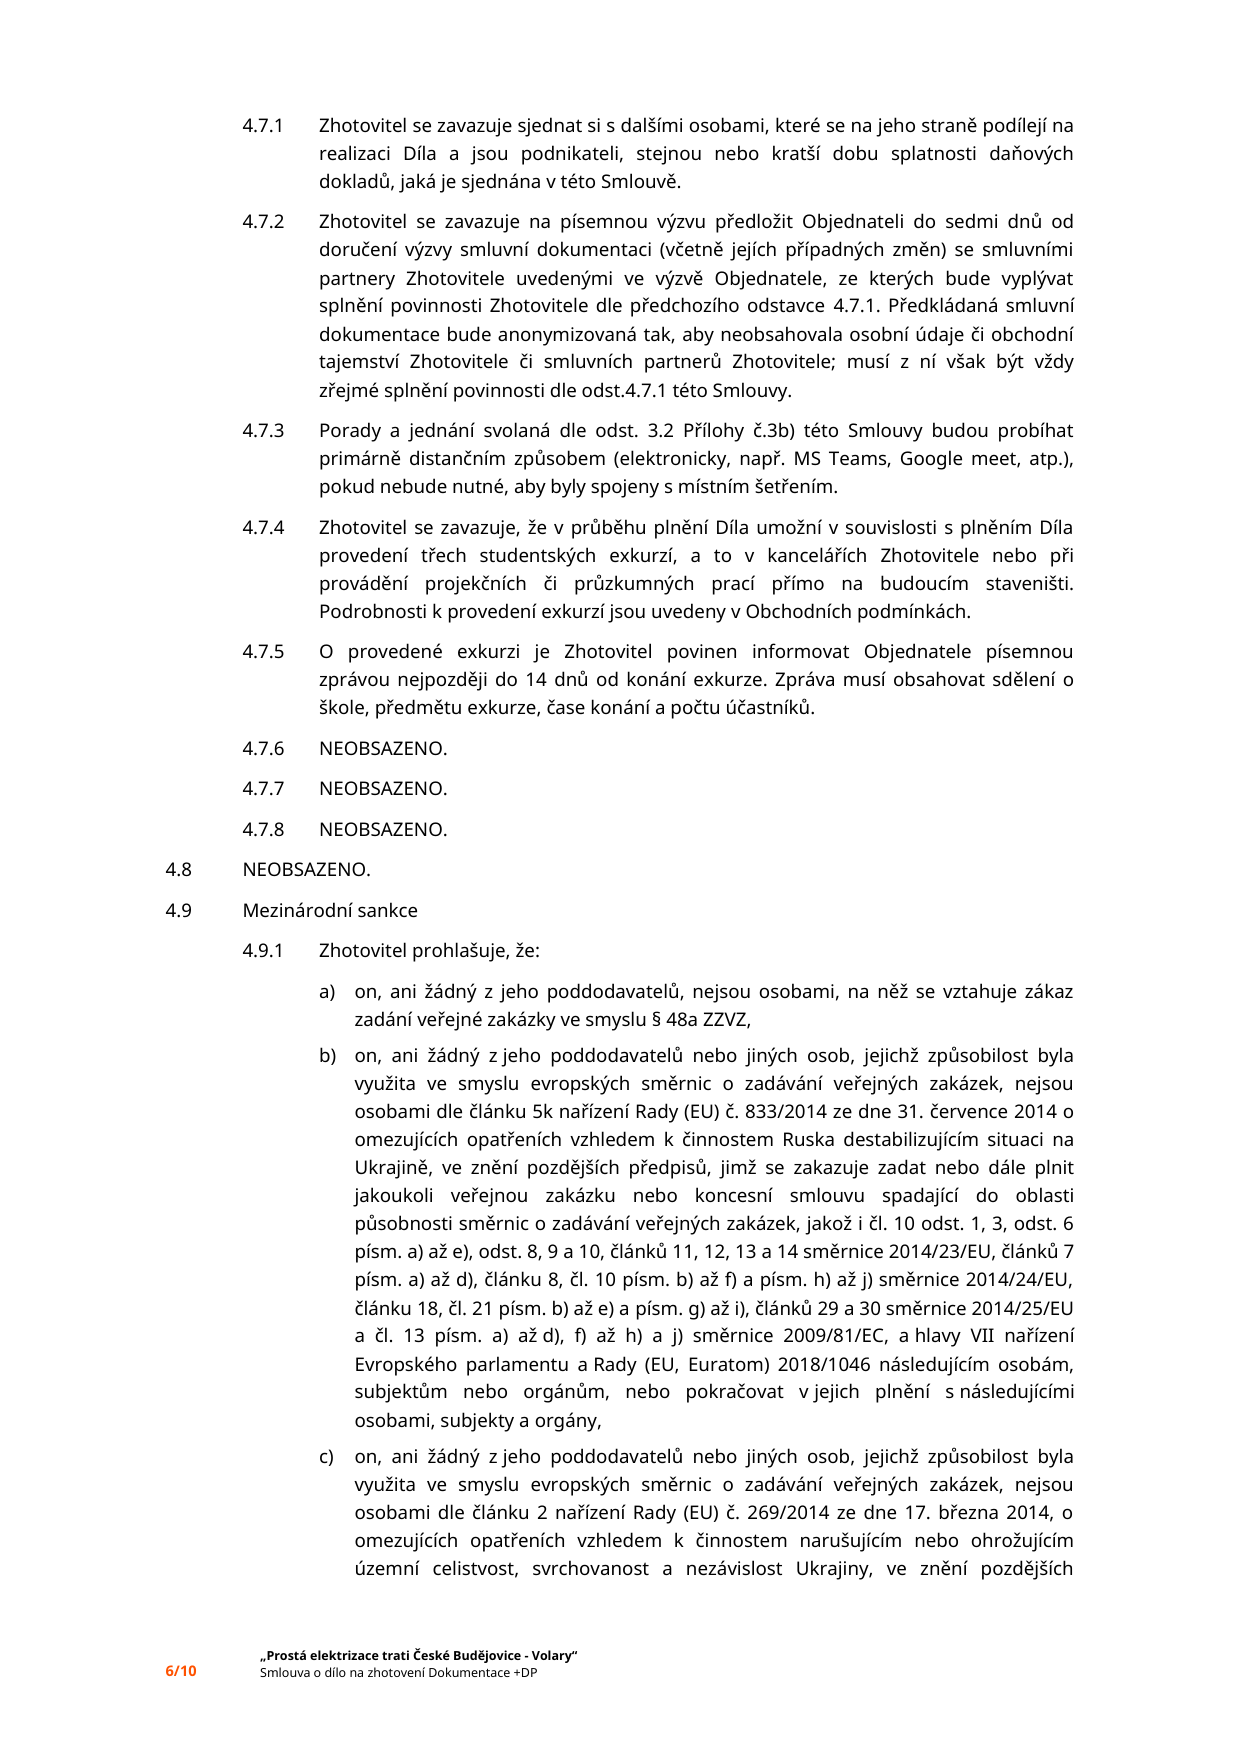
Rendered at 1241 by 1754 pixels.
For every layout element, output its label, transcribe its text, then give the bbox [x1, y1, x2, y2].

text O provedené exkurzi je Zhotovitel povinen informovat Objednatele písemnou zprávou nejpozději do 14 dnů od konání exkurze. Zpráva musí obsahovat sdělení o škole, předmětu exkurze, čase konání a počtu účastníků. [242, 638, 1075, 720]
text NEOBSAZENO. [242, 776, 1075, 801]
text Zhotovitel se zavazuje na písemnou výzvu předložit Objednateli do sedmi dnů od doručení výzvy smluvní dokumentaci (včetně jejích případných změn) se smluvními partnery Zhotovitele uvedenými ve výzvě Objednatele, ze kterých bude vyplývat splnění povinnosti Zhotovitele dle předchozího odstavce 4.7.1. Předkládaná smluvní dokumentace bude anonymizovaná tak, aby neobsahovala osobní údaje či obchodní tajemství Zhotovitele či smluvních partnerů Zhotovitele; musí z ní však být vždy zřejmé splnění povinnosti dle odst.4.7.1 této Smlouvy. [242, 209, 1075, 402]
text Zhotovitel prohlašuje, že: [242, 938, 1075, 963]
text Zhotovitel se zavazuje sjednat si s dalšími osobami, které se na jeho straně podílejí na realizaci Díla a jsou podnikateli, stejnou nebo kratší dobu splatnosti daňových dokladů, jaká je sjednána v této Smlouvě. [242, 112, 1075, 194]
list on, ani žádný z jeho poddodavatelů nebo jiných osob, jejichž způsobilost byla využita ve smyslu evropských směrnic o zadávání veřejných zakázek, nejsou osobami dle článku 5k nařízení Rady (EU) č. 833/2014 ze dne 31. července 2014 o omezujících opatřeních vzhledem k činnostem Ruska destabilizujícím situaci na Ukrajině, ve znění pozdějších předpisů, jimž se zakazuje zadat nebo dále plnit jakoukoli veřejnou zakázku nebo koncesní smlouvu spadající do oblasti působnosti směrnic o zadávání veřejných zakázek, jakož i čl. 10 odst. 1, 3, odst. 6 písm. a) až e), odst. 8, 9 a 10, článků 11, 12, 13 a 14 směrnice 2014/23/EU, článků 7 písm. a) až d), článku 8, čl. 10 písm. b) až f) a písm. h) až j) směrnice 2014/24/EU, článku 18, čl. 21 písm. b) až e) a písm. g) až i), článků 29 a 30 směrnice 2014/25/EU a čl. 13 písm. a) až d), f) až h) a j) směrnice 2009/81/EC, a hlavy VII nařízení Evropského parlamentu a Rady (EU, Euratom) 2018/1046 následujícím osobám, subjektům nebo orgánům, nebo pokračovat v jejich plnění s následujícími osobami, subjekty a orgány, [319, 1043, 1075, 1432]
list on, ani žádný z jeho poddodavatelů, nejsou osobami, na něž se vztahuje zákaz zadání veřejné zakázky ve smyslu § 48a ZZVZ, [319, 978, 1075, 1032]
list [319, 1443, 1075, 1581]
text NEOBSAZENO. [242, 735, 1075, 761]
text Porady a jednání svolaná dle odst. 3.2 Přílohy č.3b) této Smlouvy budou probíhat primárně distančním způsobem (elektronicky, např. MS Teams, Google meet, atp.), pokud nebude nutné, aby byly spojeny s místním šetřením. [242, 417, 1075, 499]
text Zhotovitel se zavazuje, že v průběhu plnění Díla umožní v souvislosti s plněním Díla provedení třech studentských exkurzí, a to v kancelářích Zhotovitele nebo při provádění projekčních či průzkumných prací přímo na budoucím staveništi. Podrobnosti k provedení exkurzí jsou uvedeny v Obchodních podmínkách. [242, 514, 1075, 623]
text NEOBSAZENO. [242, 816, 1075, 842]
text Mezinárodní sankce [165, 897, 1075, 923]
text NEOBSAZENO. [165, 857, 1075, 882]
